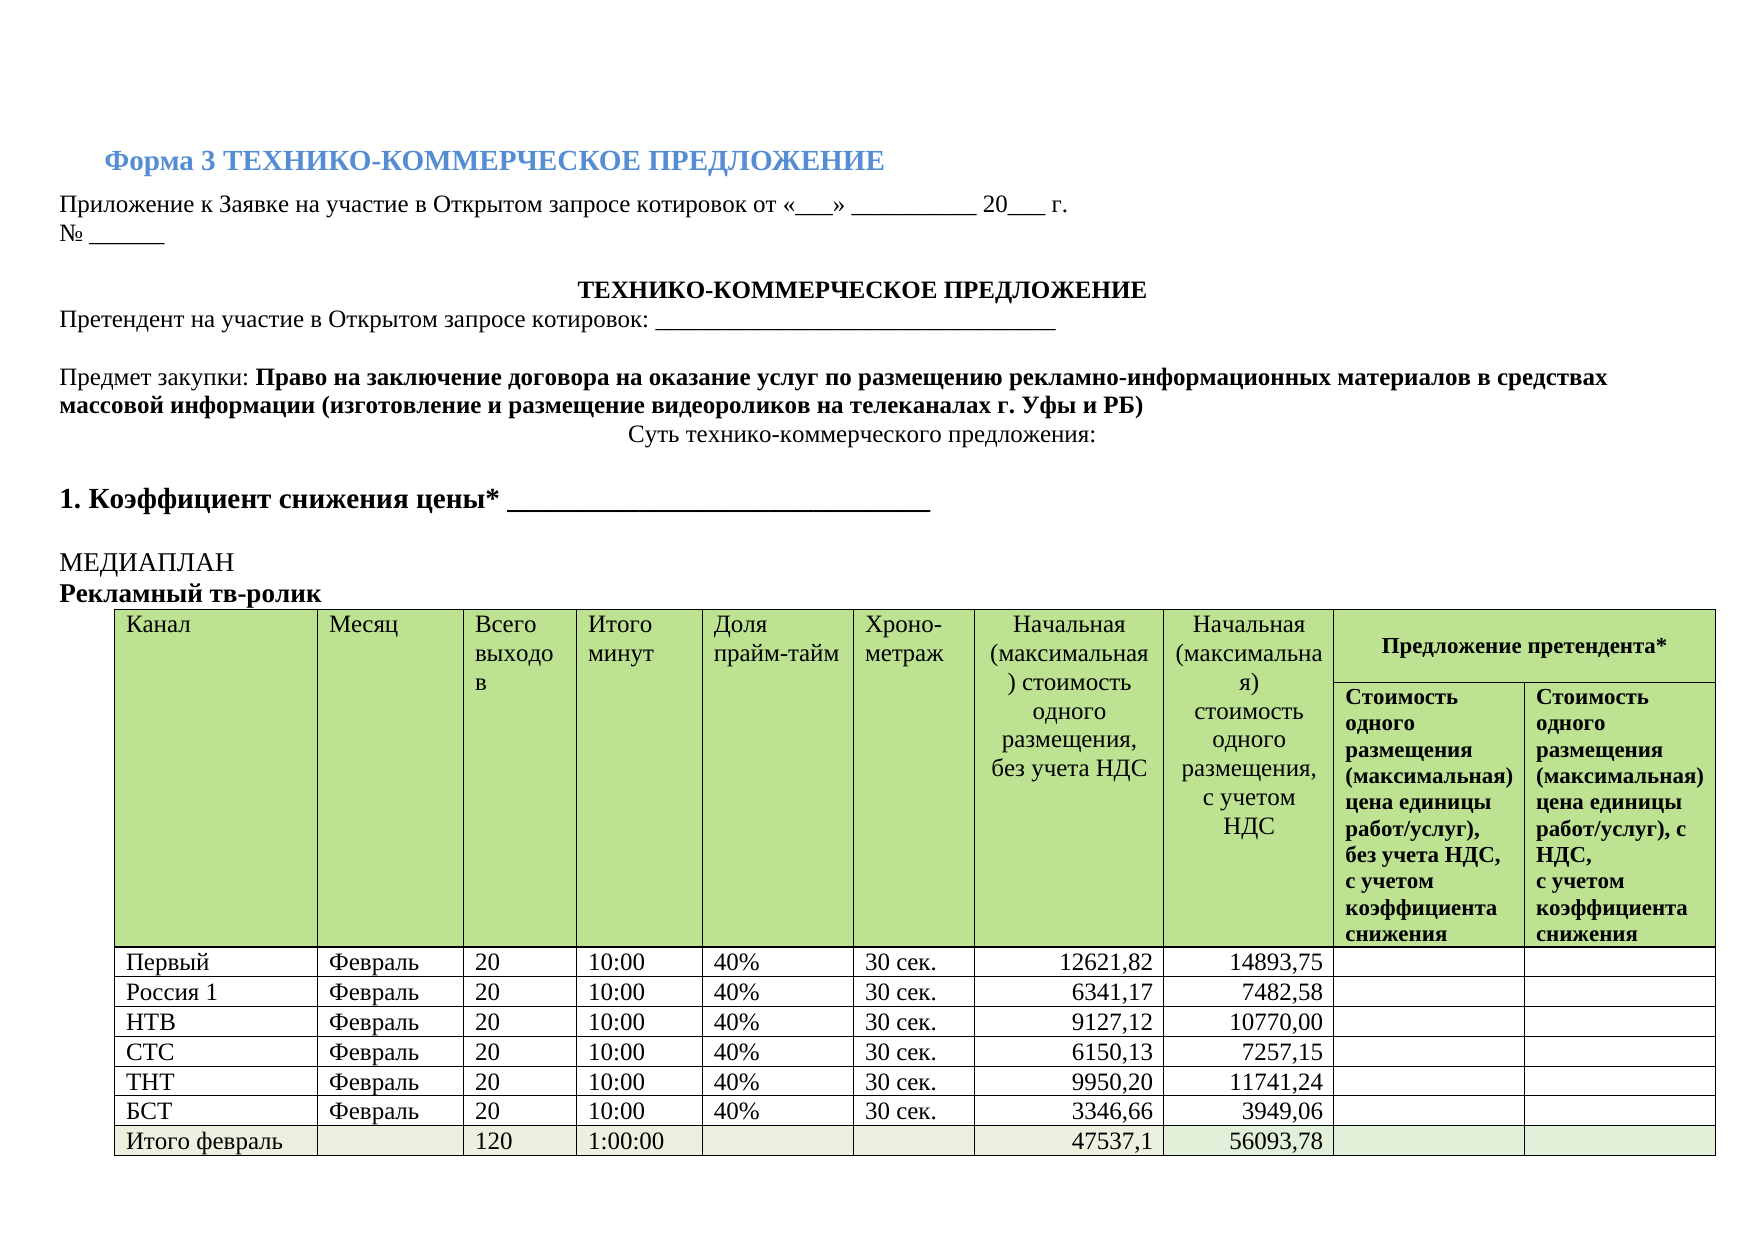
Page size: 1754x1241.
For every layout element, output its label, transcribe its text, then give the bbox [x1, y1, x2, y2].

table_header Предложение претендента* [1334, 610, 1715, 682]
table_cell 7257,15 [1164, 1037, 1333, 1066]
table_cell Февраль [318, 977, 463, 1006]
table_cell [1525, 948, 1715, 976]
table_cell 56093,78 [1164, 1126, 1333, 1155]
table_cell 40% [703, 1037, 853, 1066]
table_cell 3346,66 [975, 1096, 1163, 1125]
table_cell [1334, 1067, 1524, 1095]
table_header Всего выходов [464, 610, 576, 946]
table_cell Февраль [318, 1037, 463, 1066]
table_cell 11741,24 [1164, 1067, 1333, 1095]
table_cell Февраль [318, 1007, 463, 1036]
table_cell [1525, 1007, 1715, 1036]
table_cell 30 сек. [854, 948, 974, 976]
table_cell [1334, 977, 1524, 1006]
table_cell [1334, 1007, 1524, 1036]
text МЕДИАПЛАН [59, 546, 1665, 577]
table_cell Итого февраль [115, 1126, 317, 1155]
table_cell 14893,75 [1164, 948, 1333, 976]
table_cell 47537,1 [975, 1126, 1163, 1155]
table_cell [1525, 1096, 1715, 1125]
table_cell 20 [464, 1067, 576, 1095]
table_cell 20 [464, 948, 576, 976]
subtitle Форма 3 ТЕХНИКО-КОММЕРЧЕСКОЕ ПРЕДЛОЖЕНИЕ [104, 143, 1665, 177]
text Суть технико-коммерческого предложения: [59, 419, 1665, 448]
table_cell 1:00:00 [577, 1126, 702, 1155]
table_header Месяц [318, 610, 463, 946]
table_cell 120 [464, 1126, 576, 1155]
table_cell 9127,12 [975, 1007, 1163, 1036]
table_cell [1334, 1126, 1524, 1155]
table_cell 12621,82 [975, 948, 1163, 976]
table_cell 10770,00 [1164, 1007, 1333, 1036]
table_cell 30 сек. [854, 1007, 974, 1036]
text Приложение к Заявке на участие в Открытом запросе котировок от «___» __________ 20___ г. [59, 189, 1665, 218]
table_cell СТС [115, 1037, 317, 1066]
text 1. Коэффициент снижения цены* _____________________________ [59, 481, 1665, 515]
table_header Начальная (максимальная) стоимость одного размещения, с учетом НДС [1164, 610, 1333, 946]
table_cell 6341,17 [975, 977, 1163, 1006]
table_cell НТВ [115, 1007, 317, 1036]
table_cell 10:00 [577, 1067, 702, 1095]
table_cell 20 [464, 977, 576, 1006]
table_cell Стоимость одного размещения (максимальная) цена единицы работ/услуг), без учета НДС, с учетом коэффициента снижения [1334, 683, 1524, 946]
table_header Начальная (максимальная) стоимость одного размещения, без учета НДС [975, 610, 1163, 946]
table_cell [1525, 1067, 1715, 1095]
table_cell 10:00 [577, 977, 702, 1006]
table_cell 20 [464, 1037, 576, 1066]
table_header Итого минут [577, 610, 702, 946]
table_cell Россия 1 [115, 977, 317, 1006]
text Предмет закупки: Право на заключение договора на оказание услуг по размещению рекламно-информационных материалов в средствах массовой информации (изготовление и размещение видеороликов на телеканалах г. Уфы и РБ) [59, 362, 1665, 419]
table_header Канал [115, 610, 317, 946]
table_header Доля прайм-тайм [703, 610, 853, 946]
table_cell Февраль [318, 1096, 463, 1125]
table_cell Февраль [318, 1067, 463, 1095]
table_cell 30 сек. [854, 1037, 974, 1066]
table_cell Первый [115, 948, 317, 976]
table_cell ТНТ [115, 1067, 317, 1095]
table_cell 30 сек. [854, 1067, 974, 1095]
table_cell [1334, 1096, 1524, 1125]
table_cell [1525, 1126, 1715, 1155]
table_header Хроно-метраж [854, 610, 974, 946]
table_cell 40% [703, 977, 853, 1006]
table_cell 20 [464, 1096, 576, 1125]
table_cell 3949,06 [1164, 1096, 1333, 1125]
table_cell 40% [703, 1096, 853, 1125]
table_cell [1334, 1037, 1524, 1066]
table_cell БСТ [115, 1096, 317, 1125]
text № ______ [59, 218, 1665, 247]
table_cell Февраль [318, 948, 463, 976]
table_cell [1334, 948, 1524, 976]
table_cell 6150,13 [975, 1037, 1163, 1066]
table_cell 10:00 [577, 1037, 702, 1066]
table_cell [1525, 977, 1715, 1006]
text ТЕХНИКО-КОММЕРЧЕСКОЕ ПРЕДЛОЖЕНИЕ [59, 275, 1665, 304]
table_cell Стоимость одного размещения (максимальная) цена единицы работ/услуг), с НДС, с учетом коэффициента снижения [1525, 683, 1715, 946]
text Претендент на участие в Открытом запросе котировок: ________________________________ [59, 304, 1665, 333]
table_cell [854, 1126, 974, 1155]
table_cell 9950,20 [975, 1067, 1163, 1095]
table_cell [703, 1126, 853, 1155]
table_cell [1525, 1037, 1715, 1066]
table_cell 30 сек. [854, 977, 974, 1006]
table_cell 40% [703, 1067, 853, 1095]
table_cell [318, 1126, 463, 1155]
table_cell 40% [703, 1007, 853, 1036]
table_cell 40% [703, 948, 853, 976]
table_cell 20 [464, 1007, 576, 1036]
table_cell 7482,58 [1164, 977, 1333, 1006]
table_cell 10:00 [577, 1096, 702, 1125]
table_cell 10:00 [577, 948, 702, 976]
text Рекламный тв-ролик [59, 577, 1665, 608]
table_cell 10:00 [577, 1007, 702, 1036]
table_cell 30 сек. [854, 1096, 974, 1125]
